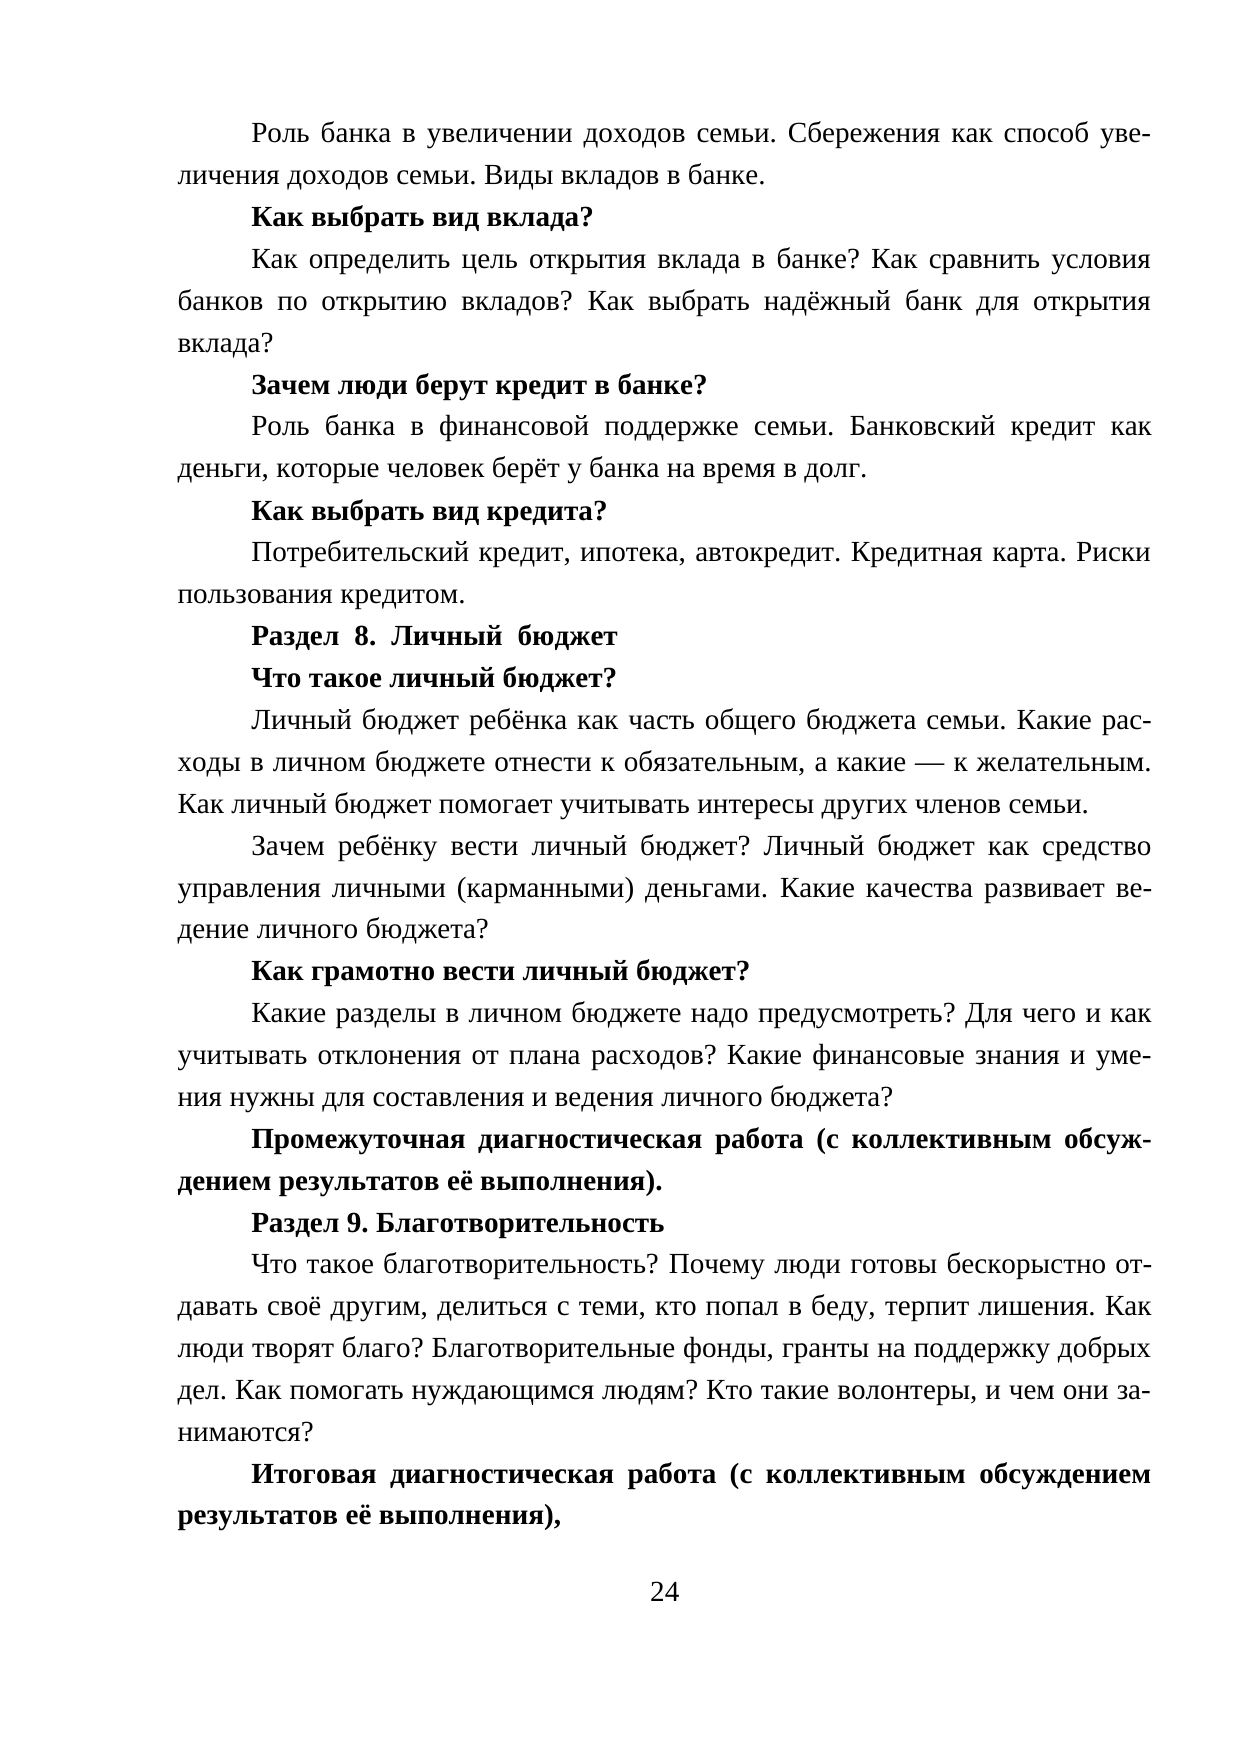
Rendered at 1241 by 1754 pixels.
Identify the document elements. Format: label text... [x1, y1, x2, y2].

text Потребительский кредит, ипотека, автокредит. Кредитная карта. Риски пользования кредитом. [177, 534, 1151, 609]
subtitle Как грамотно вести личный бюджет? [251, 953, 1176, 987]
text Какие разделы в личном бюджете надо предусмотреть? Для чего и как учитывать отклонения от плана расходов? Какие финансовые знания и уме- ния нужны для составления и ведения личного бюджета? [177, 995, 1152, 1112]
subtitle Промежуточная диагностическая работа (с коллективным обсуж- дением результатов её выполнения). [177, 1121, 1152, 1196]
subtitle Как выбрать вид вклада? [251, 199, 1176, 233]
text Личный бюджет ребёнка как часть общего бюджета семьи. Какие рас- ходы в личном бюджете отнести к обязательным, а какие — к желательным. Как личный бюджет помогает учитывать интересы других членов семьи. [177, 702, 1152, 819]
subtitle Итоговая диагностическая работа (с коллективным обсуждением результатов её выполнения), [177, 1456, 1152, 1531]
text Роль банка в увеличении доходов семьи. Сбережения как способ уве- личения доходов семьи. Виды вкладов в банке. [177, 115, 1152, 191]
text Зачем ребёнку вести личный бюджет? Личный бюджет как средство управления личными (карманными) деньгами. Какие качества развивает ве- дение личного бюджета? [177, 828, 1153, 945]
text Как определить цель открытия вклада в банке? Как сравнить условия банков по открытию вкладов? Как выбрать надёжный банк для открытия вклада? [177, 241, 1152, 358]
text Что такое благотворительность? Почему люди готовы бескорыстно от- давать своё другим, делиться с теми, кто попал в беду, терпит лишения. Как люди творят благо? Благотворительные фонды, гранты на поддержку добрых дел. Как помогать нуждающимся людям? Кто такие волонтеры, и чем они за- нимаются? [177, 1246, 1152, 1447]
subtitle Зачем люди берут кредит в банке? [251, 367, 1176, 401]
subtitle Как выбрать вид кредита? [251, 493, 1176, 526]
text Роль банка в финансовой поддержке семьи. Банковский кредит как деньги, которые человек берёт у банка на время в долг. [177, 408, 1152, 484]
subtitle Раздел 8. Личный бюджет Что такое личный бюджет? [251, 618, 618, 694]
text Раздел 9. Благотворительность [251, 1205, 1176, 1238]
